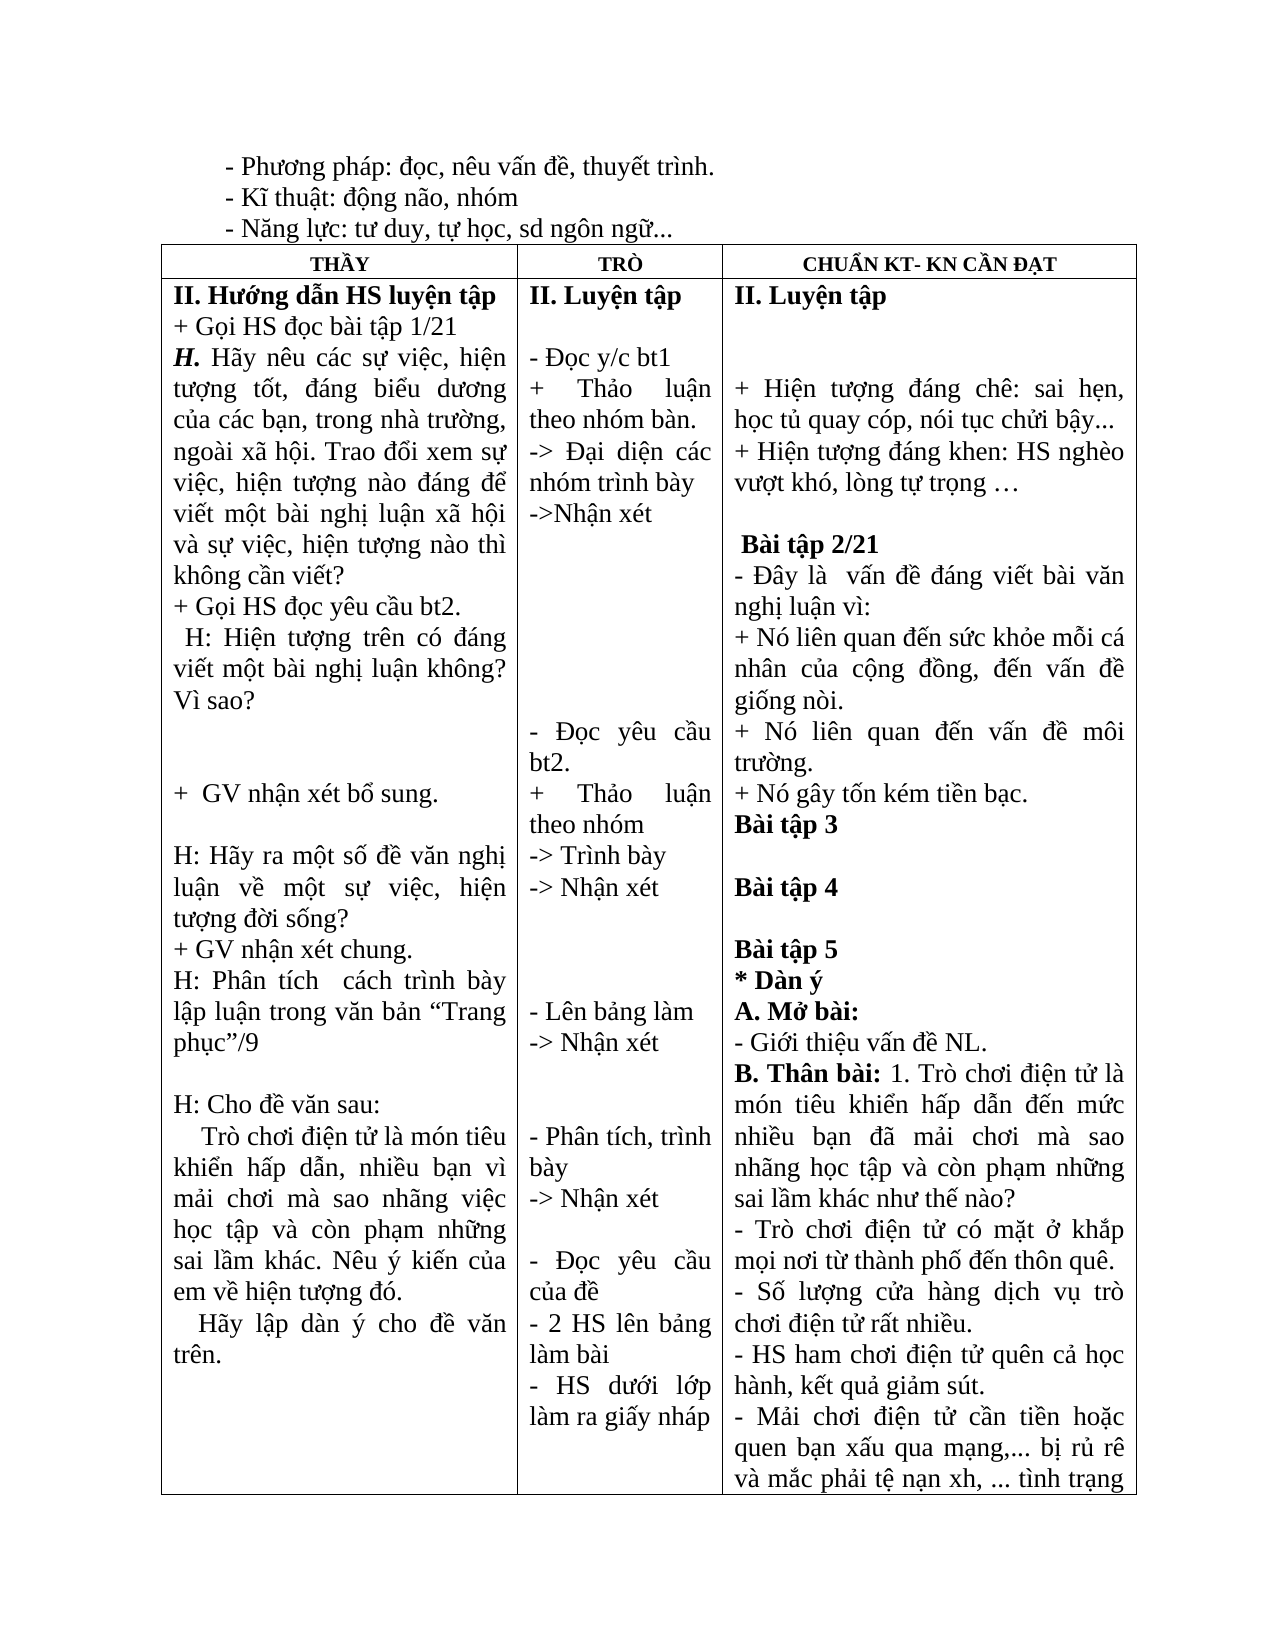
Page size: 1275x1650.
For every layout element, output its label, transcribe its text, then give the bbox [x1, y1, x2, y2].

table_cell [162, 279, 517, 1493]
table_header TRÒ [518, 245, 722, 278]
text - Năng lực: tư duy, tự học, sd ngôn ngữ... [150, 212, 1125, 243]
text - Phương pháp: đọc, nêu vấn đề, thuyết trình. [150, 150, 1125, 181]
text - Kĩ thuật: động não, nhóm [150, 181, 1125, 212]
table_header CHUẨN KT- KN CẦN ĐẠT [723, 245, 1136, 278]
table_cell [518, 279, 722, 1493]
table_header THẦY [162, 245, 517, 278]
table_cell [723, 279, 1136, 1493]
